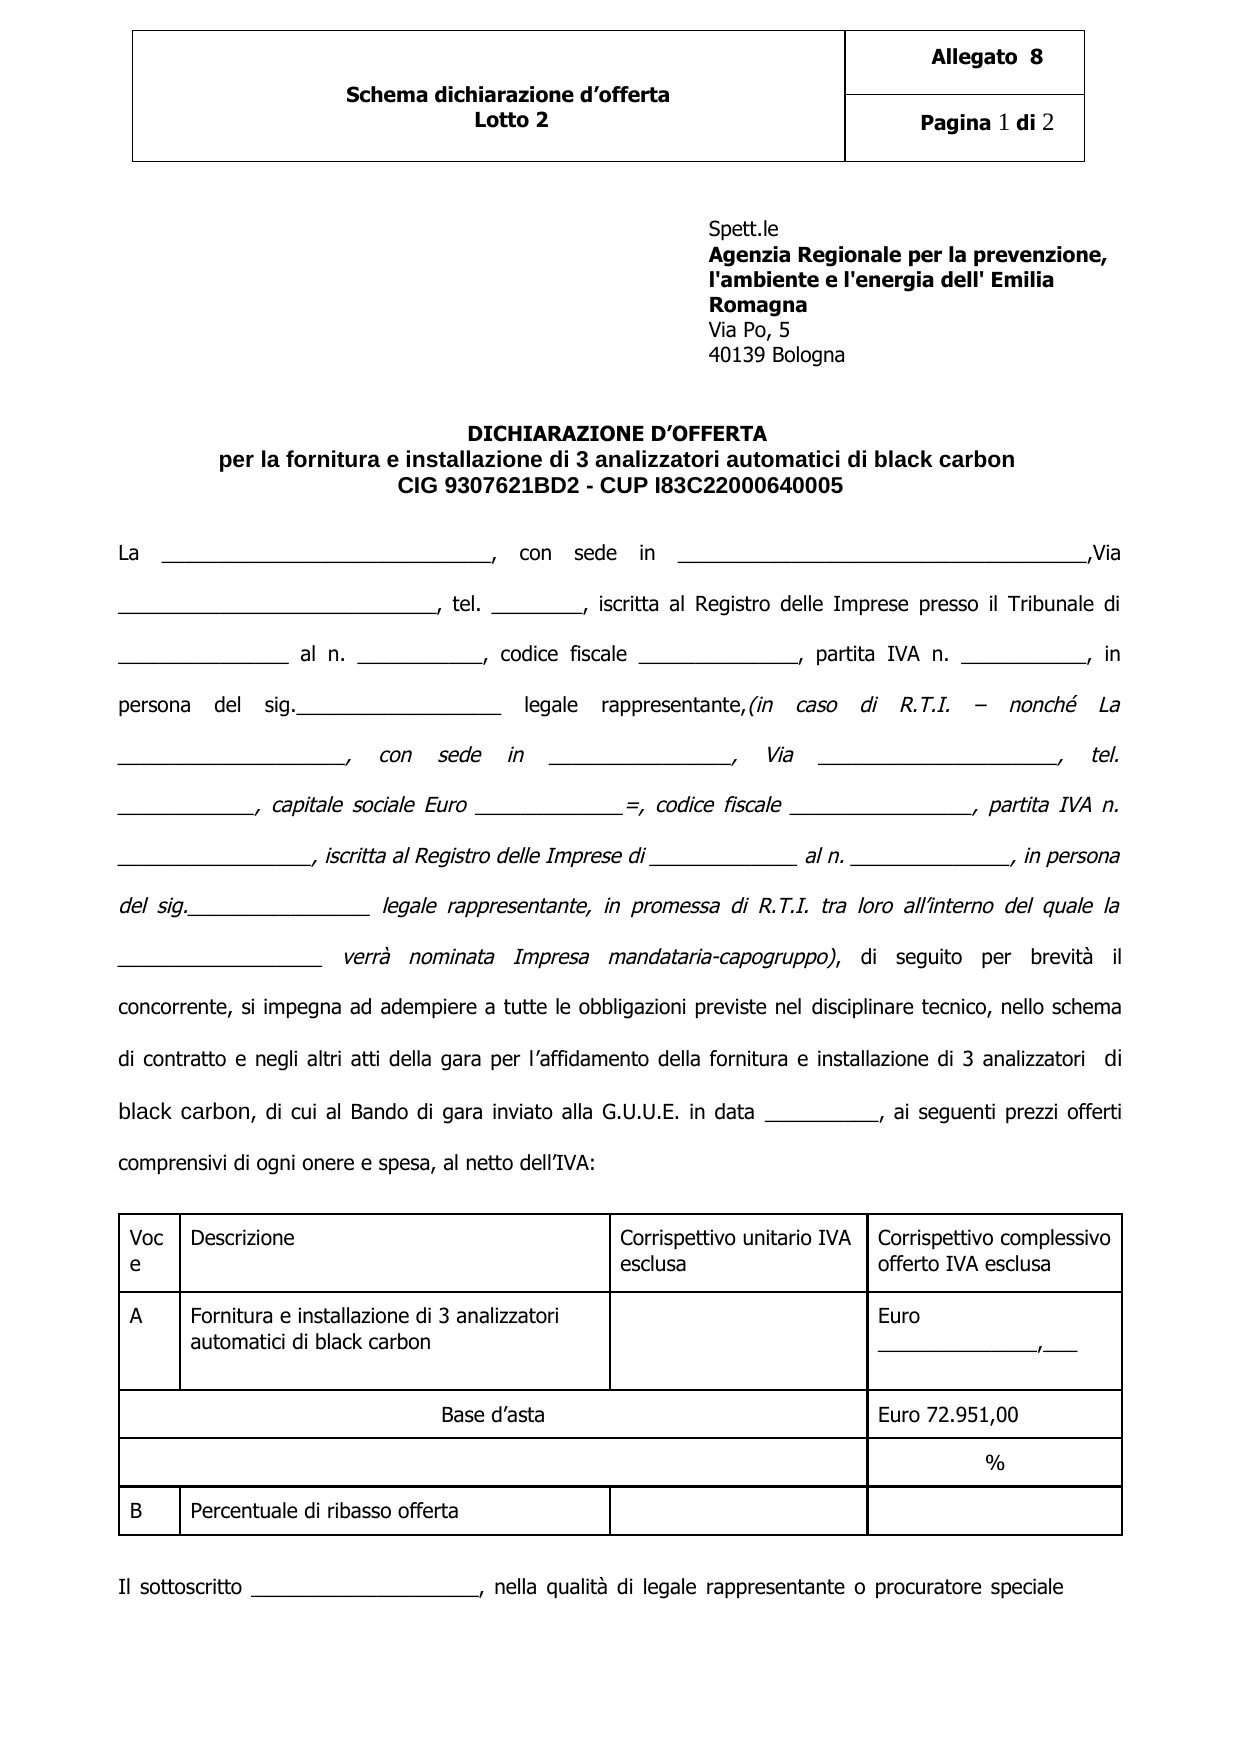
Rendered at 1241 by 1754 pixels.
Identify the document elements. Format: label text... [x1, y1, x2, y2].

table_cell [869, 1488, 1121, 1533]
table_cell A [120, 1293, 179, 1389]
table_cell Euro ______________,___ [869, 1293, 1121, 1389]
list Spett.le Agenzia Regionale per la prevenzione, l'ambiente e l'energia dell' Emilia Romagna Via Po, 5 40139 Bologna [663, 216, 1122, 367]
table_cell Base d’asta [120, 1391, 866, 1437]
text DICHIARAZIONE D’OFFERTA per la fornitura e installazione di 3 analizzatori automatici di black carbon CIG 9307621BD2 - CUP I83C22000640005 [118, 421, 1122, 499]
table_cell Percentuale di ribasso offerta [181, 1488, 609, 1533]
table_header Voce [120, 1215, 179, 1291]
table_header Corrispettivo complessivo offerto IVA esclusa [869, 1215, 1121, 1291]
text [118, 1573, 1065, 1598]
table_cell [611, 1293, 866, 1389]
table_cell B [120, 1488, 179, 1533]
table_header Descrizione [181, 1215, 609, 1291]
table_cell % [869, 1439, 1121, 1485]
table_header Corrispettivo unitario IVA esclusa [611, 1215, 866, 1291]
table_cell Fornitura e installazione di 3 analizzatori automatici di black carbon [181, 1293, 609, 1389]
table_cell [611, 1488, 866, 1533]
text La _____________________________, con sede in ____________________________________,Via ____________________________, tel. ________, iscritta al Registro delle Imprese presso il Tribunale di _______________ al n. ___________, codice fiscale ______________, partita IVA n. ___________, in persona del sig.__________________ legale rappresentante,(in caso di R.T.I. – nonché La ____________________, con sede in ________________, Via _____________________, tel. ____________, capitale sociale Euro _____________=, codice fiscale ________________, partita IVA n. _________________, iscritta al Registro delle Imprese di _____________ al n. ______________, in persona del sig.________________ legale rappresentante, in promessa di R.T.I. tra loro all’interno del quale la __________________ verrà nominata Impresa mandataria-capogruppo), di seguito per brevità il concorrente, si impegna ad adempiere a tutte le obbligazioni previste nel disciplinare tecnico, nello schema di contratto e negli altri atti della gara per l’affidamento della fornitura e installazione di 3 analizzatori di black carbon, di cui al Bando di gara inviato alla G.U.U.E. in data __________, ai seguenti prezzi offerti comprensivi di ogni onere e spesa, al netto dell’IVA: [118, 540, 1122, 1175]
table_cell Euro 72.951,00 [869, 1391, 1121, 1437]
table_cell [120, 1439, 866, 1485]
